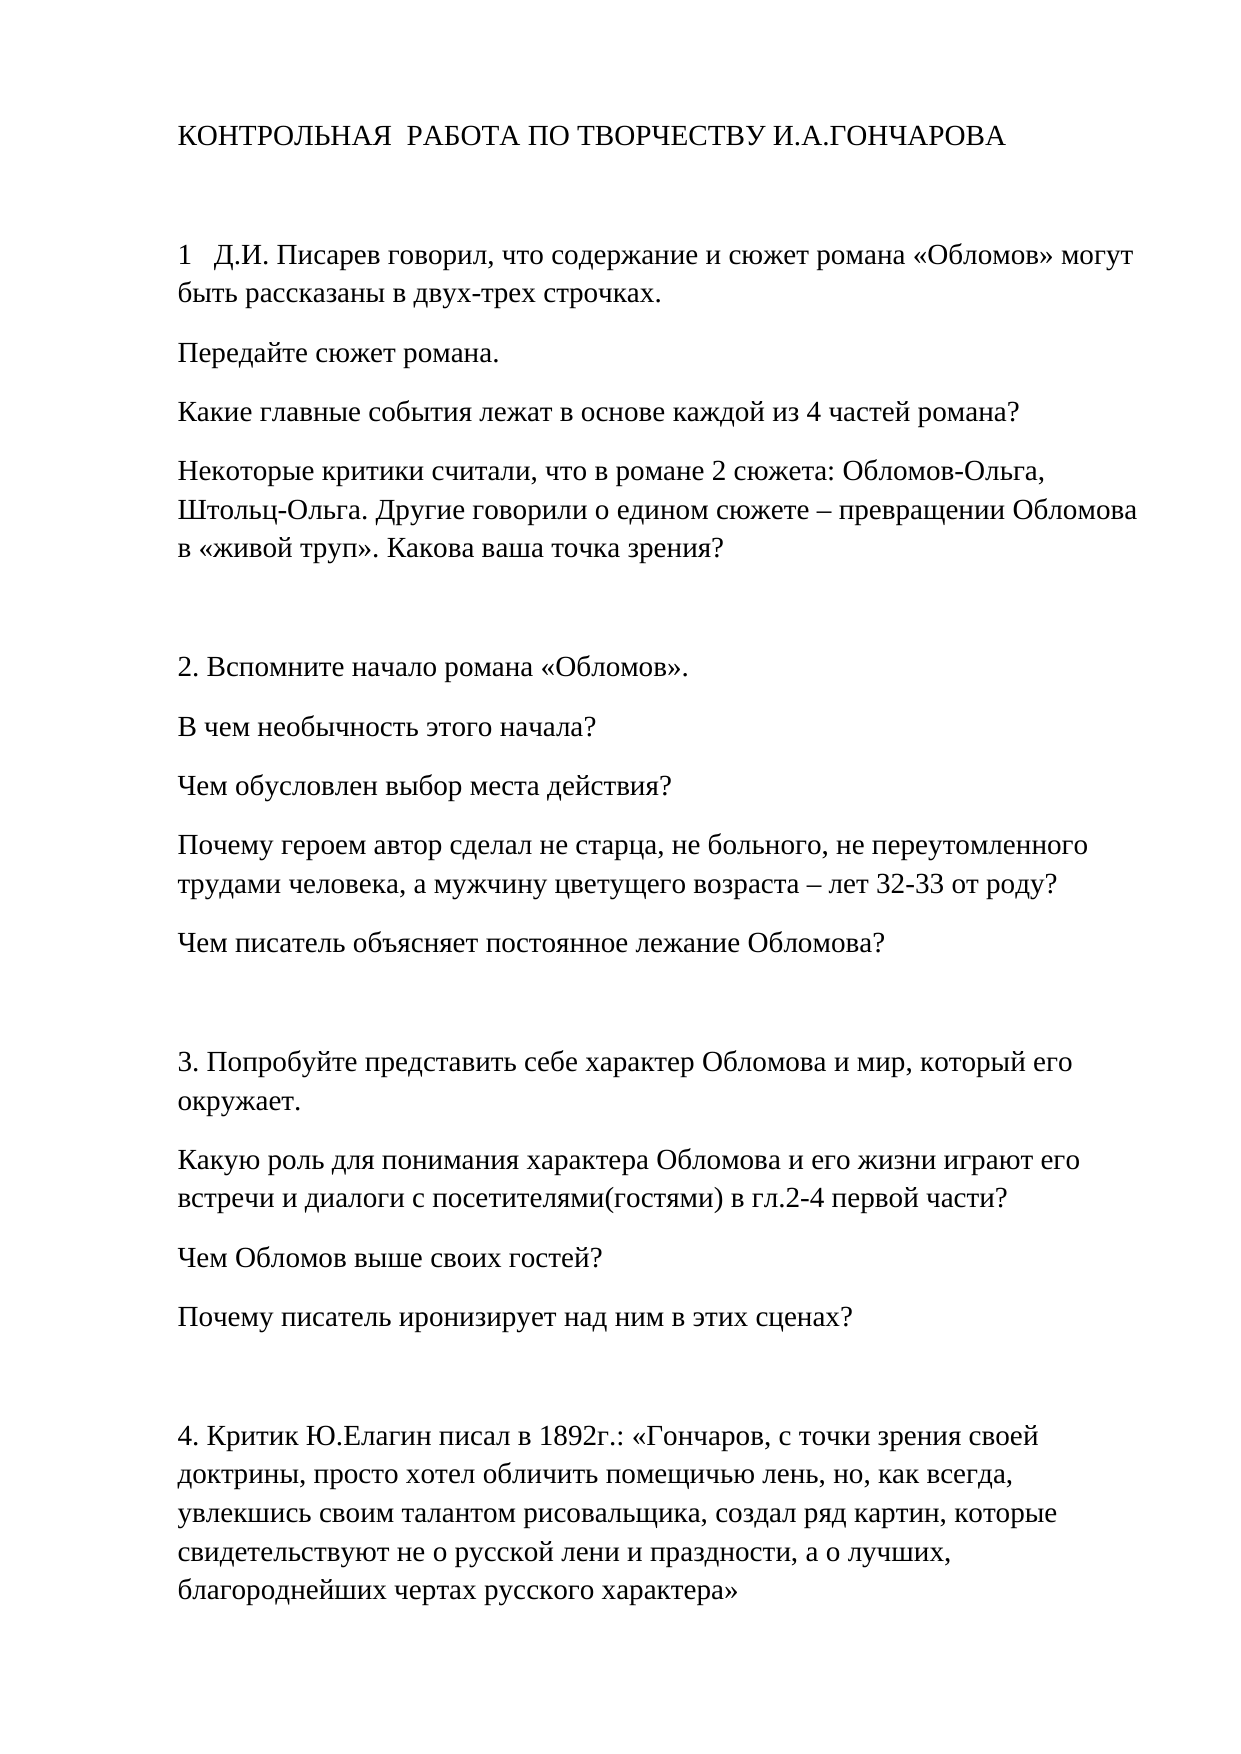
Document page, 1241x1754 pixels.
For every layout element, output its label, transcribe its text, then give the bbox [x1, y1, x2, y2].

text Чем обусловлен выбор места действия? [177, 768, 1152, 802]
text 4. Критик Ю.Елагин писал в 1892г.: «Гончаров, с точки зрения своей доктрины, просто хотел обличить помещичью лень, но, как всегда, увлекшись своим талантом рисовальщика, создал ряд картин, которые свидетельствуют не о русской лени и праздности, а о лучших, благороднейших чертах русского характера» [177, 1418, 1152, 1606]
text 3. Попробуйте представить себе характер Обломова и мир, который его окружает. [177, 1044, 1152, 1116]
text Какую роль для понимания характера Обломова и его жизни играют его встречи и диалоги с посетителями(гостями) в гл.2-4 первой части? [177, 1142, 1152, 1214]
text 1 Д.И. Писарев говорил, что содержание и сюжет романа «Обломов» могут быть рассказаны в двух-трех строчках. [177, 237, 1152, 309]
text Почему героем автор сделал не старца, не больного, не переутомленного трудами человека, а мужчину цветущего возраста – лет 32-33 от роду? [177, 827, 1152, 899]
text Некоторые критики считали, что в романе 2 сюжета: Обломов-Ольга, Штольц-Ольга. Другие говорили о едином сюжете – превращении Обломова в «живой труп». Какова ваша точка зрения? [177, 453, 1152, 564]
text Чем Обломов выше своих гостей? [177, 1240, 1152, 1273]
text Чем писатель объясняет постоянное лежание Обломова? [177, 925, 1152, 959]
text Какие главные события лежат в основе каждой из 4 частей романа? [177, 394, 1152, 428]
text Почему писатель иронизирует над ним в этих сценах? [177, 1299, 1152, 1333]
text 2. Вспомните начало романа «Обломов». [177, 649, 1152, 683]
text КОНТРОЛЬНАЯ РАБОТА ПО ТВОРЧЕСТВУ И.А.ГОНЧАРОВА [177, 118, 1152, 152]
text Передайте сюжет романа. [177, 335, 1152, 368]
text В чем необычность этого начала? [177, 709, 1152, 742]
